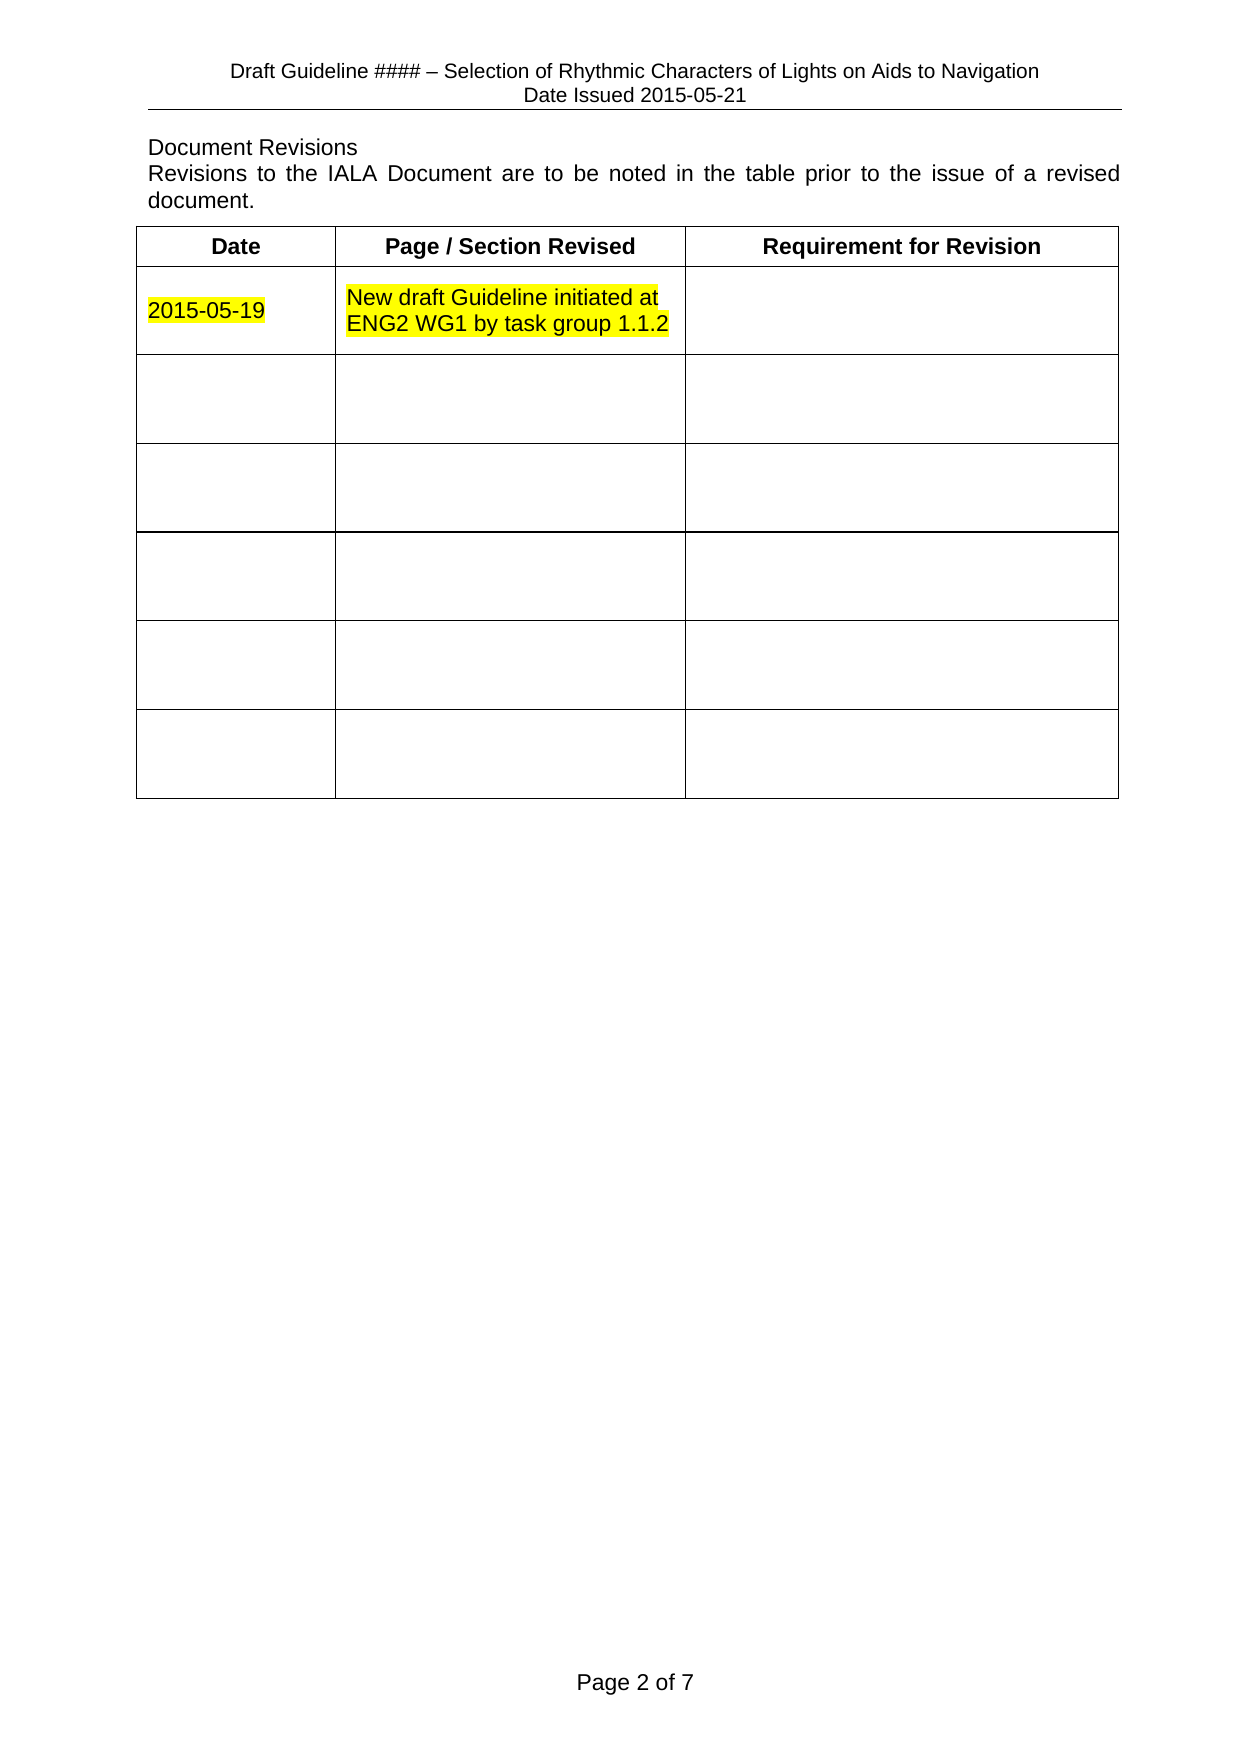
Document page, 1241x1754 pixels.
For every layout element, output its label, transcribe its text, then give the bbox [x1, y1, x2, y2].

table_cell [137, 621, 335, 709]
title Document Revisions [148, 134, 1122, 160]
table_cell [686, 710, 1118, 797]
table_cell [686, 444, 1118, 531]
table_cell [336, 533, 685, 620]
table_cell [137, 355, 335, 443]
table_cell 2015-05-19 [137, 267, 335, 354]
table_cell New draft Guideline initiated at ENG2 WG1 by task group 1.1.2 [336, 267, 685, 354]
table_cell [686, 355, 1118, 443]
table_cell [137, 533, 335, 620]
table_cell [336, 710, 685, 797]
table_cell [686, 267, 1118, 354]
table_cell [686, 533, 1118, 620]
table_cell [686, 621, 1118, 709]
table_cell [336, 355, 685, 443]
table_header Date [137, 227, 335, 266]
table_header Page / Section Revised [336, 227, 685, 266]
table_cell [137, 710, 335, 797]
table_header Requirement for Revision [686, 227, 1118, 266]
table_cell [336, 444, 685, 531]
table_cell [137, 444, 335, 531]
table_cell [336, 621, 685, 709]
text Revisions to the IALA Document are to be noted in the table prior to the issue of a revised document. [148, 160, 1122, 213]
